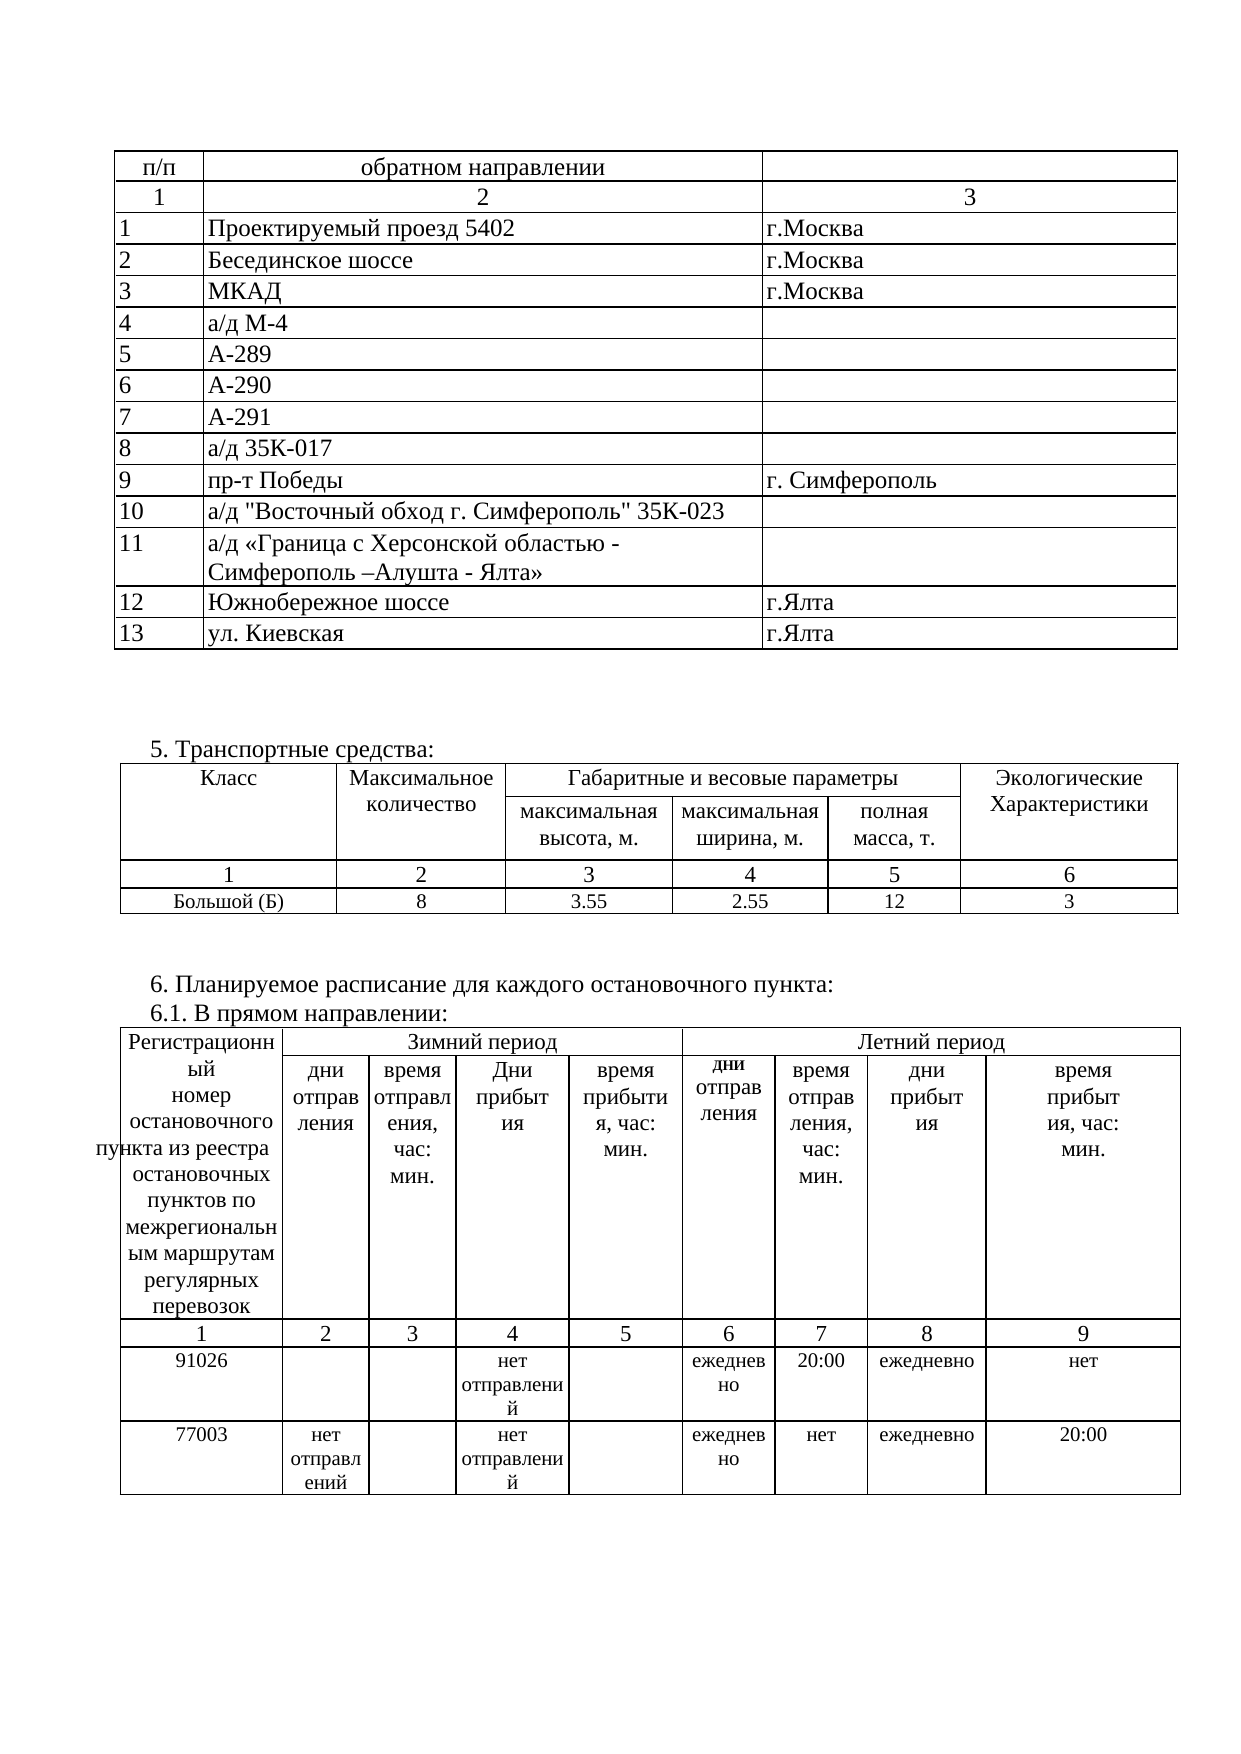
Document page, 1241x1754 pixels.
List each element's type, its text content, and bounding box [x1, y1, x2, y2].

table_cell [370, 1422, 455, 1494]
table_cell 5 [829, 861, 960, 887]
table_cell нет [776, 1422, 867, 1494]
table_cell 20:00 [776, 1348, 867, 1420]
text 6. Планируемое расписание для каждого остановочного пункта: [150, 969, 1090, 998]
table_cell 5 [570, 1320, 682, 1346]
table_cell г.Москва [763, 275, 1177, 306]
table_header Зимний период [283, 1028, 682, 1055]
table_cell г.Ялта [763, 617, 1177, 648]
table_cell 20:00 [987, 1422, 1180, 1494]
table_cell А-290 [204, 371, 762, 401]
table_cell 8 [115, 433, 203, 463]
table_cell полная масса, т. [829, 797, 960, 859]
table_cell 1 [115, 181, 203, 212]
table_cell 3 [961, 889, 1177, 913]
table_cell А-289 [204, 339, 762, 369]
table_cell нет отправлений [283, 1422, 368, 1494]
table_cell ежедневно [868, 1348, 985, 1420]
table_cell 77003 [121, 1422, 282, 1494]
table_cell 3 [370, 1320, 455, 1346]
table_cell 2 [204, 182, 762, 212]
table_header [121, 1028, 282, 1318]
table_cell [763, 306, 1177, 338]
table_cell [570, 1348, 682, 1420]
table_cell 4 [673, 861, 827, 887]
text 5. Транспортные средства: [150, 734, 1090, 762]
table_cell [763, 432, 1177, 463]
table_cell 6 [115, 370, 203, 401]
table_cell 3 [115, 276, 203, 306]
table_header Максимальное количество [337, 764, 505, 859]
table_cell ежедневно [683, 1422, 774, 1494]
table_cell 9 [115, 465, 203, 495]
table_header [763, 152, 1177, 180]
table_cell Бесединское шоссе [204, 245, 762, 275]
table_cell время отправ ления, час: мин. [776, 1056, 867, 1318]
table_header Габаритные и весовые параметры [506, 764, 960, 796]
table_cell [283, 1348, 368, 1420]
table_cell 12 [829, 889, 960, 913]
table_cell а/д "Восточный обход г. Симферополь" 35К-023 [204, 497, 762, 526]
table_cell 2 [283, 1320, 368, 1346]
table_cell 5 [115, 339, 203, 369]
table_cell дни отправ ления [283, 1056, 368, 1318]
table_cell 2.55 [673, 889, 827, 913]
table_cell [763, 495, 1177, 526]
table_cell Проектируемый проезд 5402 [204, 213, 762, 243]
text 6.1. В прямом направлении: [150, 998, 1090, 1027]
table_cell максимальная высота, м. [506, 797, 672, 859]
table_cell время прибыти я, час: мин. [570, 1056, 682, 1318]
table_cell А-291 [204, 402, 762, 432]
table_cell 3.55 [506, 889, 672, 913]
table_cell 12 [115, 586, 203, 617]
table_cell 8 [337, 889, 505, 913]
table_cell а/д 35К-017 [204, 434, 762, 463]
table_cell [763, 526, 1177, 585]
table_cell [763, 401, 1177, 432]
table_cell 4 [115, 307, 203, 338]
table_cell Южнобережное шоссе [204, 587, 762, 617]
table_cell нет отправлений [457, 1348, 568, 1420]
table_cell 10 [115, 496, 203, 526]
table_cell время прибыт ия, час: мин. [987, 1056, 1180, 1318]
table_cell 9 [987, 1320, 1180, 1346]
table_cell 2 [337, 861, 505, 887]
table_cell 6 [961, 861, 1177, 887]
table_cell 2 [115, 244, 203, 275]
table_cell г.Москва [763, 243, 1177, 275]
table_cell нет отправлений [457, 1422, 568, 1494]
table_cell Большой (Б) [121, 889, 336, 913]
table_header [204, 152, 762, 180]
table_cell максимальная ширина, м. [673, 797, 827, 859]
table_cell ежедневно [868, 1422, 985, 1494]
table_cell нет [987, 1348, 1180, 1420]
table_cell МКАД [204, 276, 762, 306]
table_cell [763, 369, 1177, 401]
table_cell г. Симферополь [763, 464, 1177, 495]
table_cell 11 [115, 528, 203, 585]
table_cell 91026 [121, 1348, 282, 1420]
table_cell пр-т Победы [204, 465, 762, 495]
table_cell а/д М-4 [204, 308, 762, 338]
table_cell ежедневно [683, 1348, 774, 1420]
table_header N п/п [115, 152, 203, 180]
table_cell 7 [776, 1320, 867, 1346]
table_cell [570, 1422, 682, 1494]
table_header Летний период [683, 1028, 1180, 1055]
table_cell 8 [868, 1320, 985, 1346]
table_cell время отправл ения, час: мин. [370, 1056, 455, 1318]
table_cell 3 [506, 861, 672, 887]
table_cell а/д «Граница с Херсонской областью - Симферополь –Алушта - Ялта» [204, 528, 762, 585]
table_cell 1 [115, 213, 203, 243]
table_cell ул. Киевская [204, 618, 762, 648]
table_cell ДНИ отправ ления [683, 1056, 774, 1318]
table_cell г.Ялта [763, 585, 1177, 617]
table_header Класс [121, 764, 336, 859]
table_cell [763, 338, 1177, 369]
table_cell 7 [115, 402, 203, 432]
table_cell 1 [121, 1320, 282, 1346]
table_cell дни прибыт ия [868, 1056, 985, 1318]
table_cell 4 [457, 1320, 568, 1346]
table_header Экологические Характеристики [961, 764, 1177, 859]
table_cell [370, 1348, 455, 1420]
table_cell г.Москва [763, 212, 1177, 243]
table_cell 3 [763, 180, 1177, 212]
table_cell 13 [115, 618, 203, 648]
table_cell 6 [683, 1320, 774, 1346]
table_cell 1 [121, 861, 336, 887]
table_cell Дни прибыт ия [457, 1056, 568, 1318]
